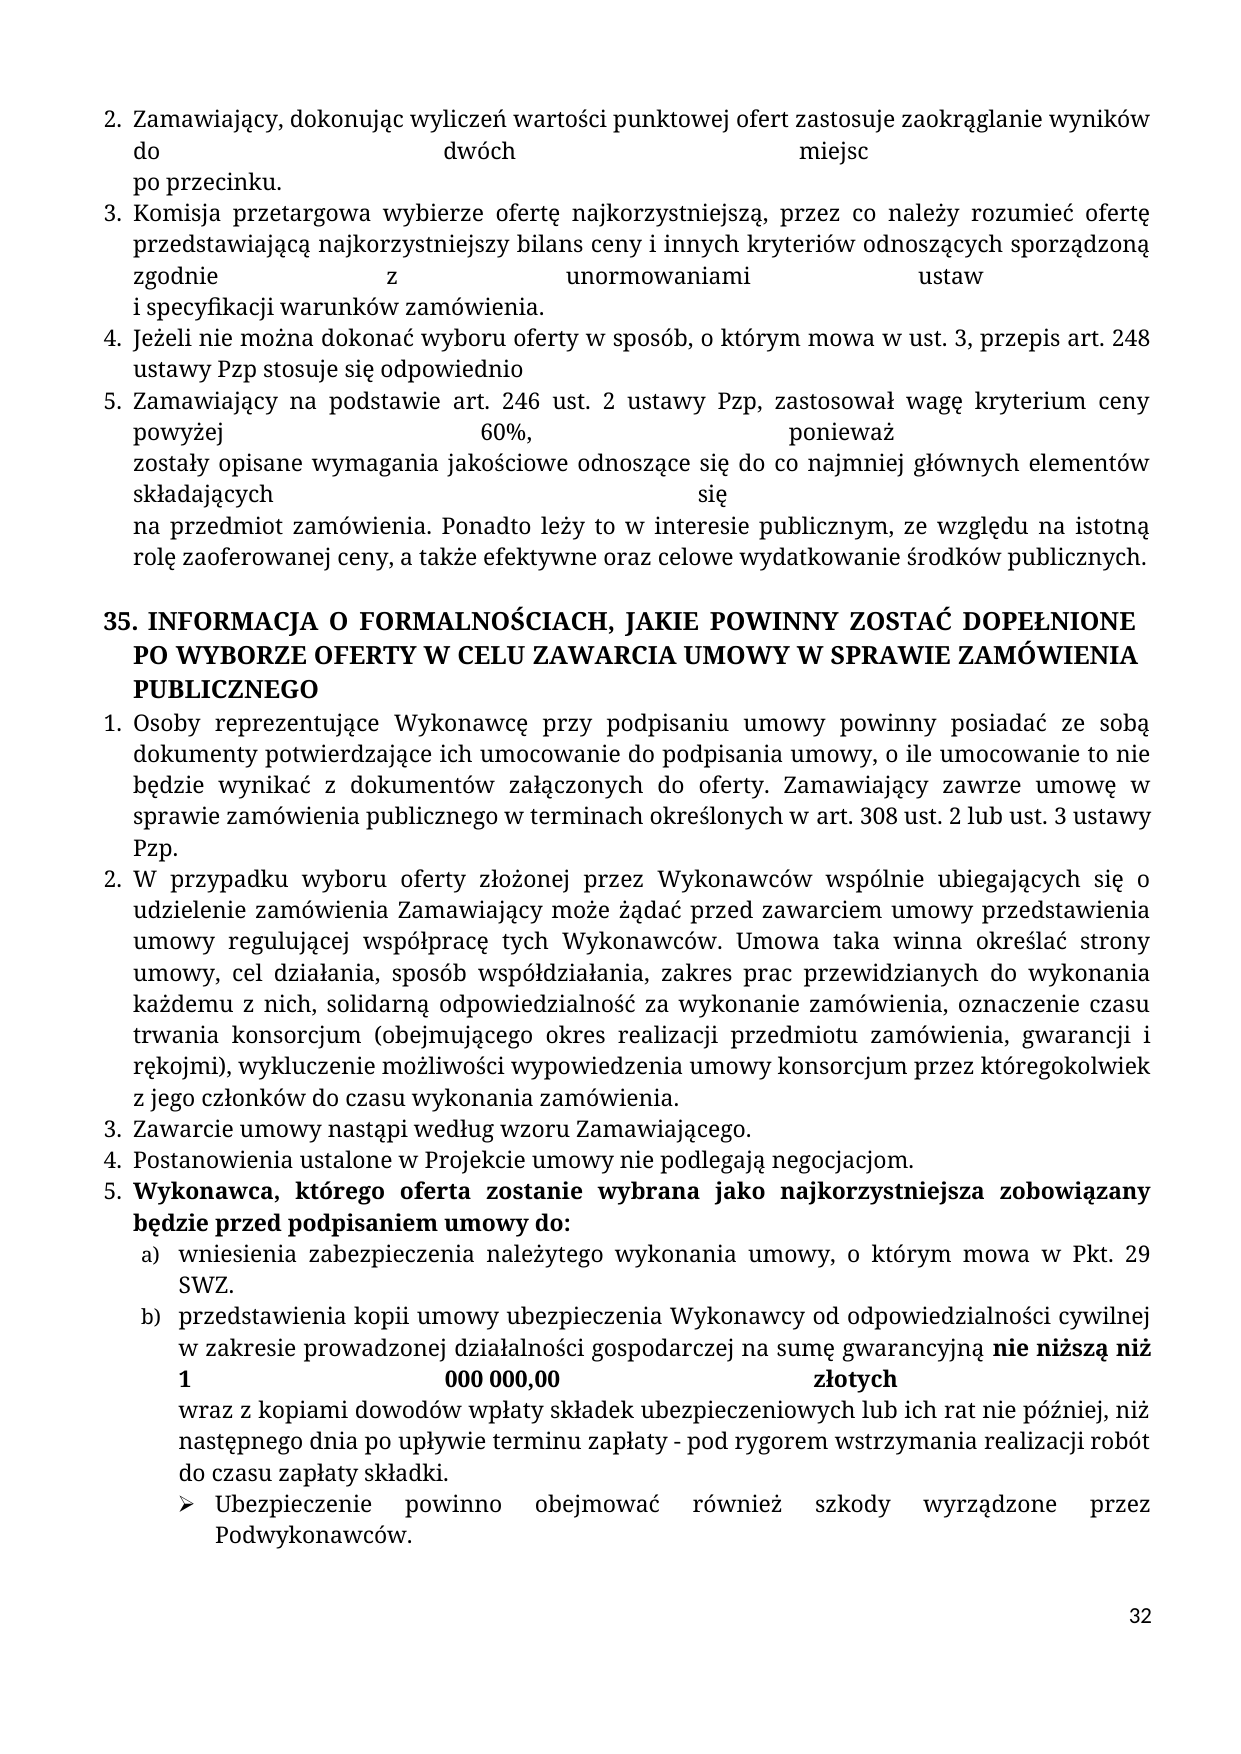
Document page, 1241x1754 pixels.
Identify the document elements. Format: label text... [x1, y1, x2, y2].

list przedstawienia kopii umowy ubezpieczenia Wykonawcy od odpowiedzialności cywilnej w zakresie prowadzonej działalności gospodarczej na sumę gwarancyjną nie niższą niż 1 000 000,00 złotych wraz z kopiami dowodów wpłaty składek ubezpieczeniowych lub ich rat nie później, niż następnego dnia po upływie terminu zapłaty - pod rygorem wstrzymania realizacji robót do czasu zapłaty składki. [141, 1300, 1152, 1488]
list Postanowienia ustalone w Projekcie umowy nie podlegają negocjacjom. [103, 1144, 1152, 1175]
list Ubezpieczenie powinno obejmować również szkody wyrządzone przez Podwykonawców. [177, 1488, 1152, 1550]
list wniesienia zabezpieczenia należytego wykonania umowy, o którym mowa w Pkt. 29 SWZ. [141, 1238, 1152, 1300]
list Zamawiający, dokonując wyliczeń wartości punktowej ofert zastosuje zaokrąglanie wyników do dwóch miejsc po przecinku. [103, 103, 1152, 197]
list Zawarcie umowy nastąpi według wzoru Zamawiającego. [103, 1113, 1152, 1144]
list Komisja przetargowa wybierze ofertę najkorzystniejszą, przez co należy rozumieć ofertę przedstawiającą najkorzystniejszy bilans ceny i innych kryteriów odnoszących sporządzoną zgodnie z unormowaniami ustaw i specyfikacji warunków zamówienia. [103, 197, 1152, 322]
list W przypadku wyboru oferty złożonej przez Wykonawców wspólnie ubiegających się o udzielenie zamówienia Zamawiający może żądać przed zawarciem umowy przedstawienia umowy regulującej współpracę tych Wykonawców. Umowa taka winna określać strony umowy, cel działania, sposób współdziałania, zakres prac przewidzianych do wykonania każdemu z nich, solidarną odpowiedzialność za wykonanie zamówienia, oznaczenie czasu trwania konsorcjum (obejmującego okres realizacji przedmiotu zamówienia, gwarancji i rękojmi), wykluczenie możliwości wypowiedzenia umowy konsorcjum przez któregokolwiek z jego członków do czasu wykonania zamówienia. [103, 863, 1152, 1113]
list Osoby reprezentujące Wykonawcę przy podpisaniu umowy powinny posiadać ze sobą dokumenty potwierdzające ich umocowanie do podpisania umowy, o ile umocowanie to nie będzie wynikać z dokumentów załączonych do oferty. Zamawiający zawrze umowę w sprawie zamówienia publicznego w terminach określonych w art. 308 ust. 2 lub ust. 3 ustawy Pzp. [103, 707, 1152, 863]
list Zamawiający na podstawie art. 246 ust. 2 ustawy Pzp, zastosował wagę kryterium ceny powyżej 60%, ponieważ zostały opisane wymagania jakościowe odnoszące się do co najmniej głównych elementów składających się na przedmiot zamówienia. Ponadto leży to w interesie publicznym, ze względu na istotną rolę zaoferowanej ceny, a także efektywne oraz celowe wydatkowanie środków publicznych. [103, 384, 1152, 572]
subtitle INFORMACJA O FORMALNOŚCIACH, JAKIE POWINNY ZOSTAĆ DOPEŁNIONE PO WYBORZE OFERTY W CELU ZAWARCIA UMOWY W SPRAWIE ZAMÓWIENIA PUBLICZNEGO [103, 603, 1147, 706]
list Wykonawca, którego oferta zostanie wybrana jako najkorzystniejsza zobowiązany będzie przed podpisaniem umowy do: [103, 1175, 1152, 1238]
list Jeżeli nie można dokonać wyboru oferty w sposób, o którym mowa w ust. 3, przepis art. 248 ustawy Pzp stosuje się odpowiednio [103, 322, 1152, 384]
